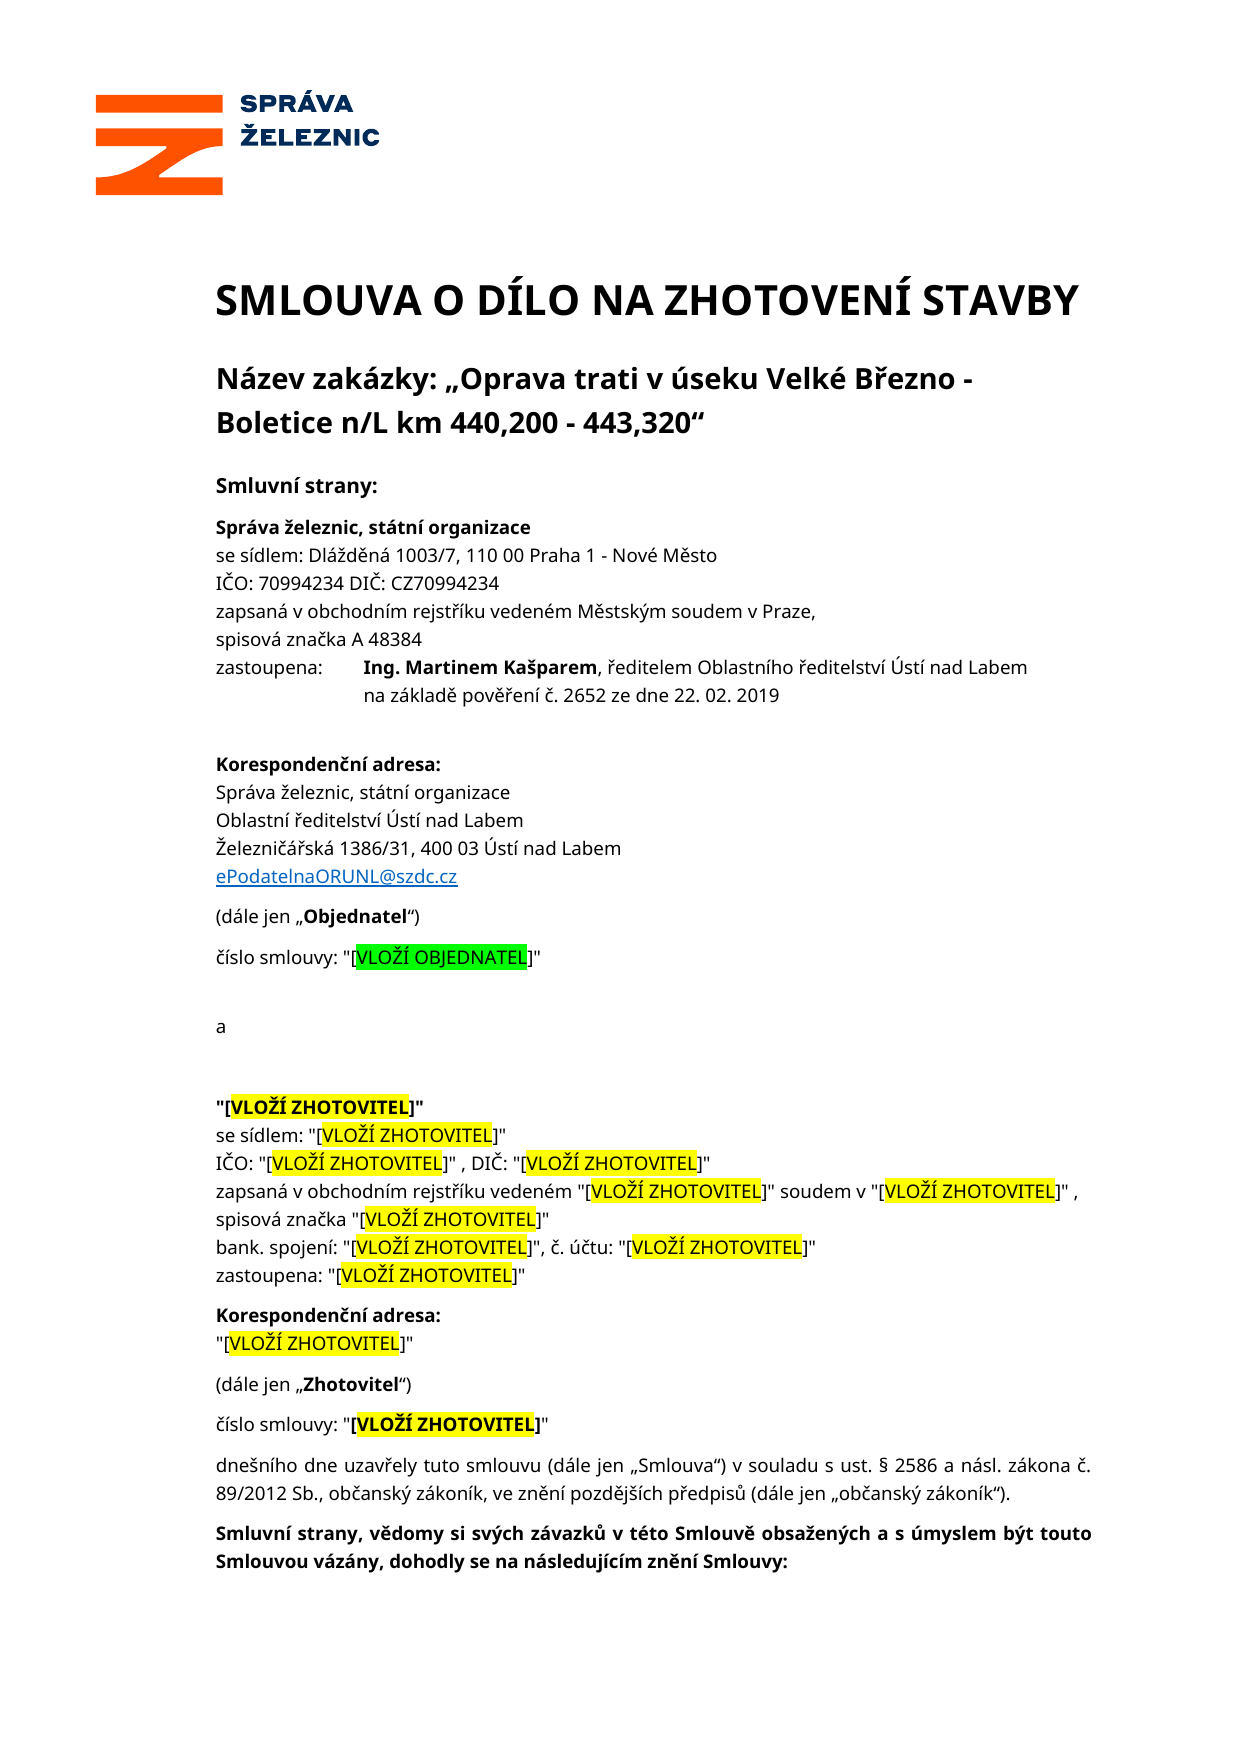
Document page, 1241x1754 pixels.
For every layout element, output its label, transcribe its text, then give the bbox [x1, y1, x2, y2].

text číslo smlouvy: "[VLOŽÍ ZHOTOVITEL]" [216, 1412, 357, 1437]
text zapsaná v obchodním rejstříku vedeném "[VLOŽÍ ZHOTOVITEL]" soudem v "[VLOŽÍ ZHOTOVITEL]" , [216, 1178, 591, 1203]
text zastoupena: Ing. Martinem Kašparem, ředitelem Oblastního ředitelství Ústí nad Labem [216, 655, 1093, 680]
text Korespondenční adresa: [216, 1303, 1093, 1328]
text Železničářská 1386/31, 400 03 Ústí nad Labem [216, 835, 1093, 861]
text "[VLOŽÍ ZHOTOVITEL]" [409, 1094, 1093, 1119]
text číslo smlouvy: "[VLOŽÍ ZHOTOVITEL]" [534, 1412, 1093, 1437]
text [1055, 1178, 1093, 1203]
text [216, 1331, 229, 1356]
text se sídlem: "[VLOŽÍ ZHOTOVITEL]" [492, 1122, 1093, 1147]
text Název zakázky: „Oprava trati v úseku Velké Březno - Boletice n/L km 440,200 - 443,320“ [216, 358, 1093, 442]
text (dále jen „Objednatel“) [216, 904, 1093, 929]
text Správa železnic, státní organizace [216, 779, 1093, 805]
text dnešního dne uzavřely tuto smlouvu (dále jen „Smlouva“) v souladu s ust. § 2586 a násl. zákona č. 89/2012 Sb., občanský zákoník, ve znění pozdějších předpisů (dále jen „občanský zákoník“). [216, 1452, 1093, 1506]
text bank. spojení: "[VLOŽÍ ZHOTOVITEL]", č. účtu: "[VLOŽÍ ZHOTOVITEL]" [802, 1234, 1093, 1259]
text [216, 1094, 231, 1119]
text "[VLOŽÍ ZHOTOVITEL]" [399, 1331, 1093, 1356]
text SMLOUVA O DÍLO NA ZHOTOVENÍ STAVBY [216, 271, 1093, 328]
text zapsaná v obchodním rejstříku vedeném Městským soudem v Praze, [216, 599, 1093, 624]
text na základě pověření č. 2652 ze dne 22. 02. 2019 [289, 683, 1093, 708]
text Oblastní ředitelství Ústí nad Labem [216, 807, 1093, 833]
text Korespondenční adresa: [216, 751, 1093, 777]
text se sídlem: "[VLOŽÍ ZHOTOVITEL]" [216, 1122, 322, 1147]
text Správa železnic, státní organizace [216, 514, 1093, 540]
text IČO: "[VLOŽÍ ZHOTOVITEL]" , DIČ: "[VLOŽÍ ZHOTOVITEL]" [697, 1150, 1093, 1176]
text Smluvní strany: [216, 471, 1093, 499]
text spisová značka "[VLOŽÍ ZHOTOVITEL]" [216, 1206, 365, 1232]
text zastoupena: "[VLOŽÍ ZHOTOVITEL]" [512, 1262, 1093, 1288]
text (dále jen „Zhotovitel“) [216, 1371, 1093, 1397]
text se sídlem: Dlážděná 1003/7, 110 00 Praha 1 - Nové Město [216, 543, 1093, 568]
text zastoupena: "[VLOŽÍ ZHOTOVITEL]" [216, 1262, 341, 1288]
text spisová značka "[VLOŽÍ ZHOTOVITEL]" [536, 1206, 1093, 1232]
text IČO: 70994234 DIČ: CZ70994234 [216, 571, 1093, 596]
text číslo smlouvy: "[VLOŽÍ OBJEDNATEL]" [527, 944, 1093, 970]
text ePodatelnaORUNL@szdc.cz [216, 863, 1093, 889]
text spisová značka A 48384 [216, 627, 1093, 652]
text a [216, 1013, 1093, 1038]
text Smluvní strany, vědomy si svých závazků v této Smlouvě obsažených a s úmyslem být touto Smlouvou vázány, dohodly se na následujícím znění Smlouvy: [216, 1521, 1093, 1574]
text číslo smlouvy: "[VLOŽÍ OBJEDNATEL]" [216, 944, 356, 970]
